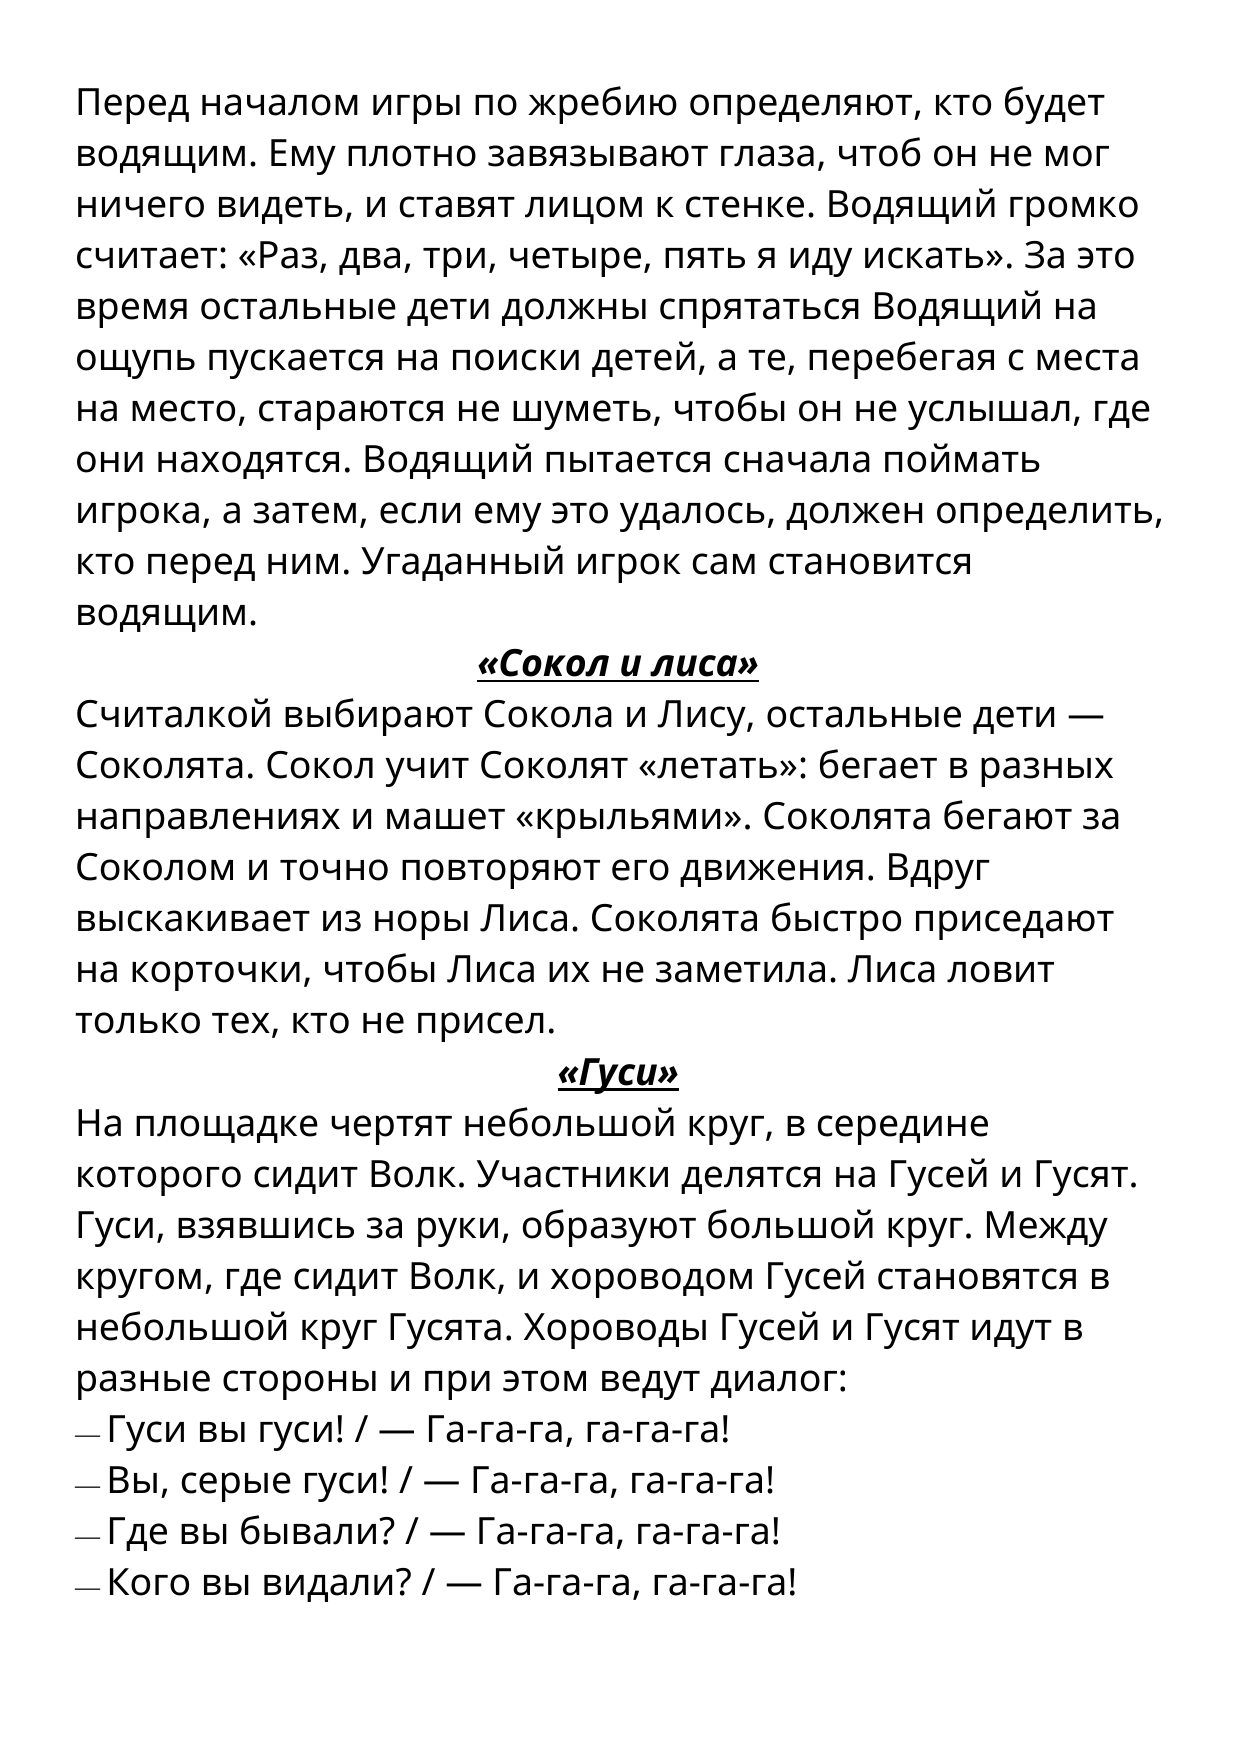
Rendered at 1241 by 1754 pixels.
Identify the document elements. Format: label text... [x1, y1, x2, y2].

text — Гуси вы гуси! / — Га-га-га, га-га-га! [75, 1402, 1165, 1453]
text На площадке чертят небольшой круг, в середине которого сидит Волк. Участники делятся на Гусей и Гусят. Гуси, взявшись за руки, образуют большой круг. Между кругом, где сидит Волк, и хороводом Гусей становятся в небольшой круг Гусята. Хороводы Гусей и Гусят идут в разные стороны и при этом ведут диалог: [75, 1096, 1165, 1402]
text «Сокол и лиса» [75, 636, 1165, 687]
text — Кого вы видали? / — Га-га-га, га-га-га! [75, 1555, 1165, 1606]
text — Где вы бывали? / — Га-га-га, га-га-га! [75, 1504, 1165, 1555]
text Перед началом игры по жребию определяют, кто будет водящим. Ему плотно завязывают глаза, чтоб он не мог ничего видеть, и ставят лицом к стенке. Водящий громко считает: «Раз, два, три, четыре, пять я иду искать». За это время остальные дети должны спрятаться Водящий на ощупь пускается на поиски детей, а те, перебегая с места на место, стараются не шуметь, чтобы он не услышал, где они находятся. Водящий пытается сначала поймать игрока, а затем, если ему это удалось, должен определить, кто перед ним. Угаданный игрок сам становится водящим. [75, 75, 1165, 636]
text «Гуси» [75, 1045, 1165, 1096]
text — Вы, серые гуси! / — Га-га-га, га-га-га! [75, 1453, 1165, 1504]
text Считалкой выбирают Сокола и Лису, остальные дети — Соколята. Сокол учит Соколят «летать»: бегает в разных направлениях и машет «крыльями». Соколята бегают за Соколом и точно повторяют его движения. Вдруг выскакивает из норы Лиса. Соколята быстро приседают на корточки, чтобы Лиса их не заметила. Лиса ловит только тех, кто не присел. [75, 687, 1165, 1045]
